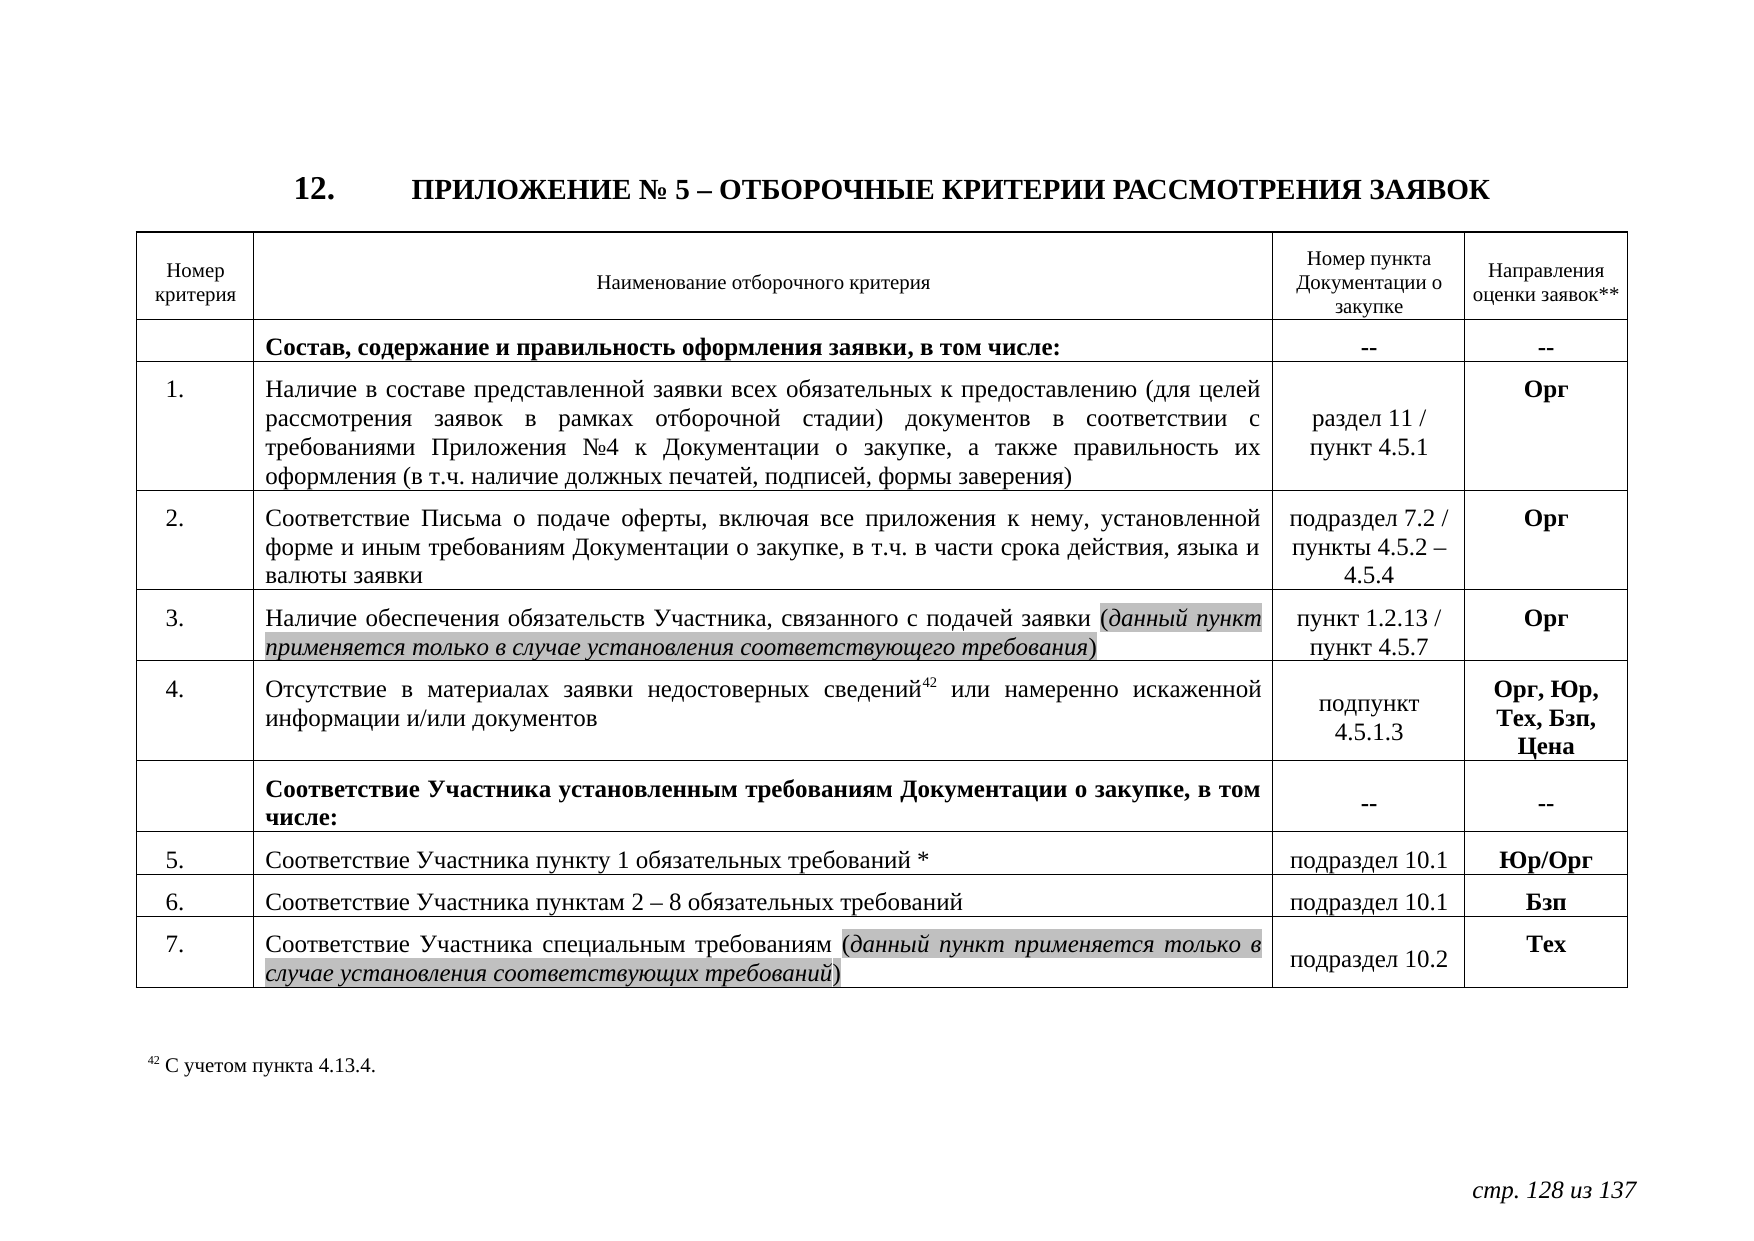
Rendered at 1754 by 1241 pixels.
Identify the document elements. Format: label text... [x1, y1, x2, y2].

table_header Номер критерия [137, 233, 253, 319]
table_cell -- [1273, 761, 1464, 831]
table_cell Наличие в составе представленной заявки всех обязательных к предоставлению (для целей рассмотрения заявок в рамках отборочной стадии) документов в соответствии с требованиями Приложения №4 к Документации о закупке, а также правильность их оформления (в т.ч. наличие должных печатей, подписей, формы заверения) [254, 362, 1272, 489]
table_cell раздел 11 / пункт 4.5.1 [1273, 362, 1464, 489]
table_cell [137, 761, 253, 831]
table_cell подраздел 7.2 / пункты 4.5.2 – 4.5.4 [1273, 491, 1464, 589]
table_cell Орг [1465, 491, 1627, 589]
table_cell [137, 875, 253, 916]
table_cell [137, 320, 253, 361]
table_cell Бзп [1465, 875, 1627, 916]
table_cell -- [1273, 320, 1464, 361]
subtitle ПРИЛОЖЕНИЕ № 5 – ОТБОРОЧНЫЕ КРИТЕРИИ РАССМОТРЕНИЯ ЗАЯВОК [148, 168, 1636, 206]
table_cell [137, 917, 253, 987]
table_cell [137, 661, 253, 760]
table_cell подраздел 10.1 [1273, 875, 1464, 916]
table_cell [137, 590, 253, 660]
table_cell Юр/Орг [1465, 832, 1627, 873]
table_cell Соответствие Участника установленным требованиям Документации о закупке, в том числе: [254, 761, 1272, 831]
table_cell Отсутствие в материалах заявки недостоверных сведений или намеренно искаженной информации и/или документов [254, 661, 1272, 760]
table_cell Орг, Юр, Тех, Бзп, Цена [1465, 661, 1627, 760]
table_cell Тех [1465, 917, 1627, 987]
table_cell подраздел 10.2 [1273, 917, 1464, 987]
table_cell [137, 491, 253, 589]
table_header Наименование отборочного критерия [254, 233, 1272, 319]
table_cell Состав, содержание и правильность оформления заявки, в том числе: [254, 320, 1272, 361]
table_cell [137, 832, 253, 873]
table_cell пункт 1.2.13 / пункт 4.5.7 [1273, 590, 1464, 660]
table_cell -- [1465, 320, 1627, 361]
table_cell Соответствие Участника пункту 1 обязательных требований * [254, 832, 1272, 873]
table_header Направления оценки заявок** [1465, 233, 1627, 319]
table_cell подпункт 4.5.1.3 [1273, 661, 1464, 760]
table_cell Соответствие Участника специальным требованиям (данный пункт применяется только в случае установления соответствующих требований) [254, 917, 1272, 987]
table_cell Соответствие Письма о подаче оферты, включая все приложения к нему, установленной форме и иным требованиям Документации о закупке, в т.ч. в части срока действия, языка и валюты заявки [254, 491, 1272, 589]
table_cell Соответствие Участника пунктам 2 – 8 обязательных требований [254, 875, 1272, 916]
table_cell Наличие обеспечения обязательств Участника, связанного с подачей заявки (данный пункт применяется только в случае установления соответствующего требования) [254, 590, 1272, 660]
table_cell Орг [1465, 590, 1627, 660]
table_cell [137, 362, 253, 489]
table_cell подраздел 10.1 [1273, 832, 1464, 873]
table_cell -- [1465, 761, 1627, 831]
table_cell Орг [1465, 362, 1627, 489]
table_header Номер пункта Документации о закупке [1273, 233, 1464, 319]
